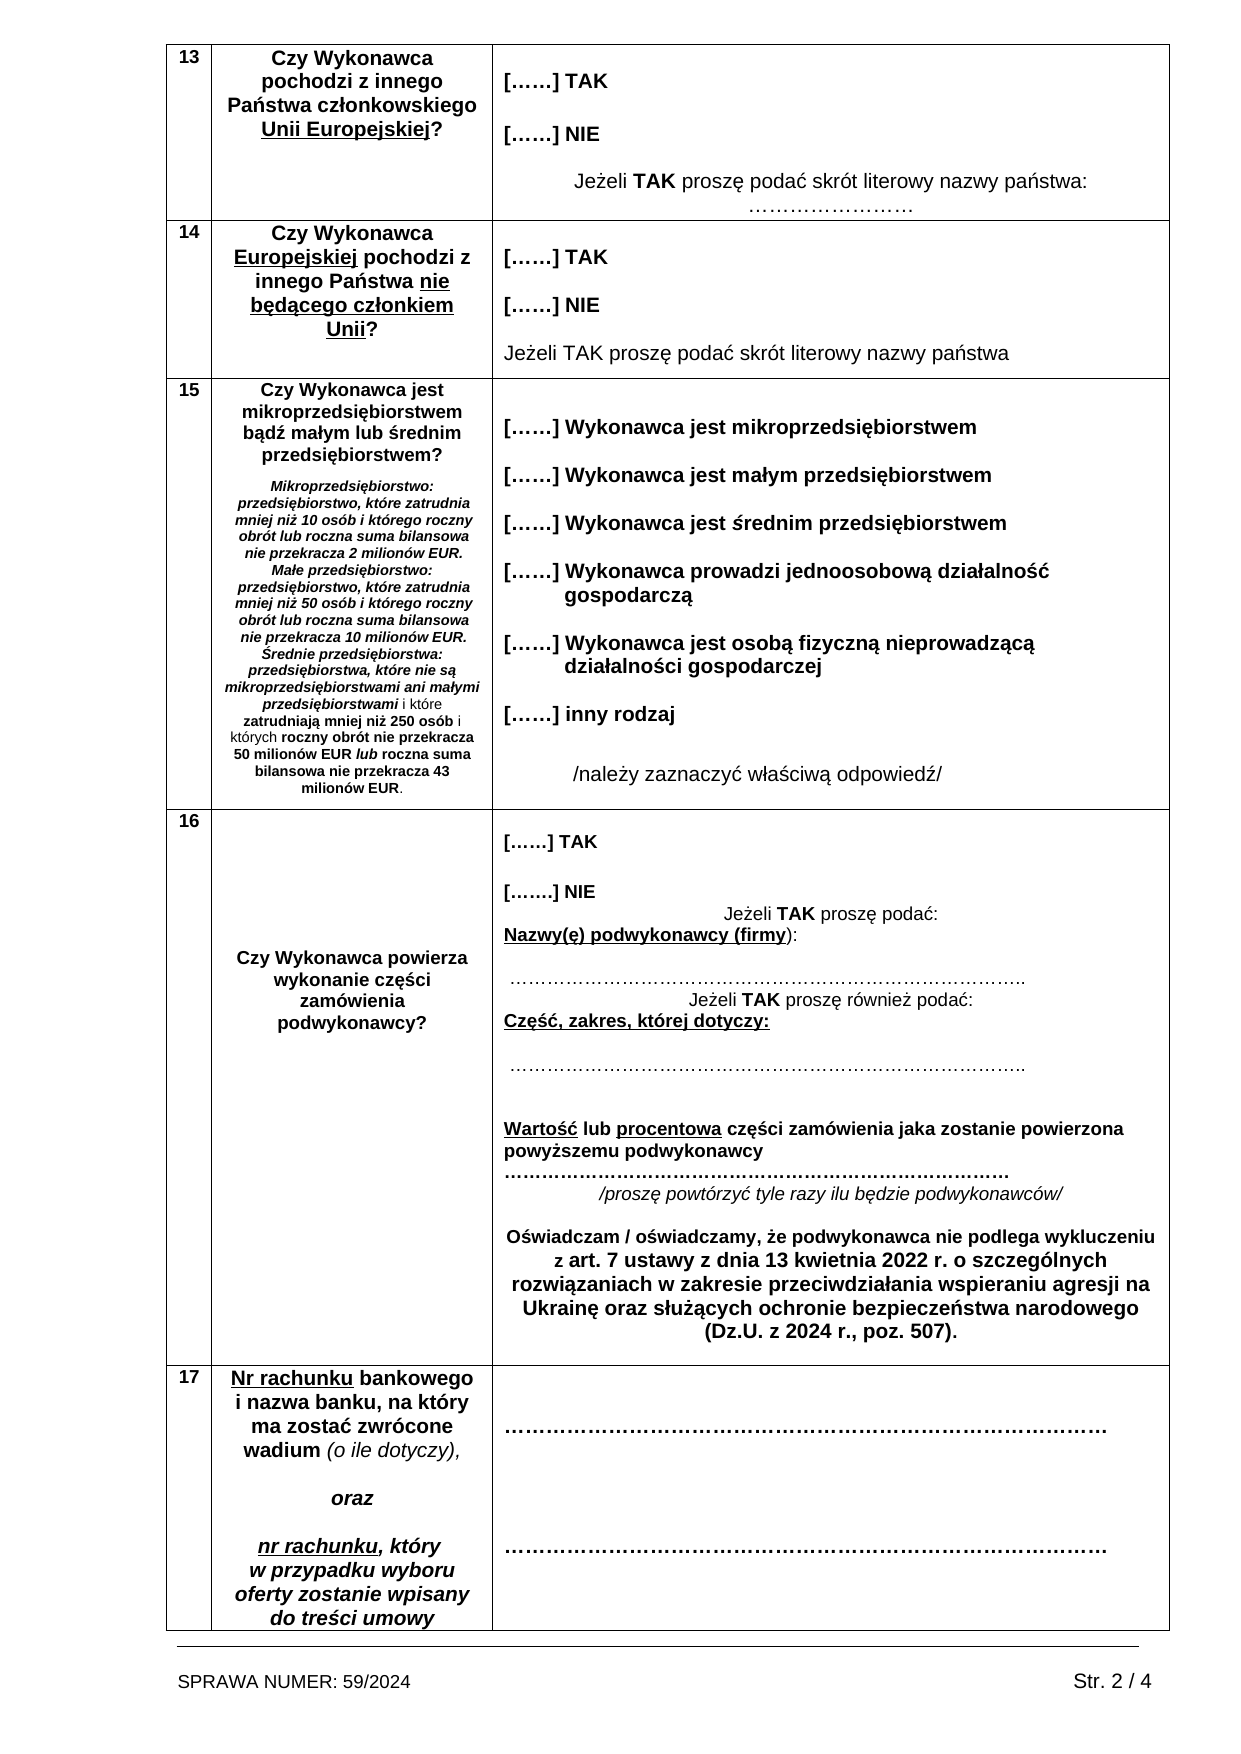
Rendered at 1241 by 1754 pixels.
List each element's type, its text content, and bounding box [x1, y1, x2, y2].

table_cell Czy Wykonawca powierza wykonanie części zamówienia podwykonawcy? [212, 810, 492, 1365]
table_cell Nr rachunku bankowego i nazwa banku, na który ma zostać zwrócone wadium (o ile dotyczy), oraz nr rachunku, który w przypadku wyboru oferty zostanie wpisany do treści umowy [212, 1366, 492, 1629]
table_cell Czy Wykonawca Europejskiej pochodzi z innego Państwa nie będącego członkiem Unii? [212, 221, 492, 378]
table_cell Czy Wykonawca pochodzi z innego Państwa członkowskiego Unii Europejskiej? [212, 45, 492, 220]
table_cell [……] TAK [……] NIE Jeżeli TAK proszę podać skrót literowy nazwy państwa [493, 221, 1169, 378]
table_cell [……] Wykonawca jest mikroprzedsiębiorstwem [……] Wykonawca jest małym przedsiębiorstwem [……] Wykonawca jest średnim przedsiębiorstwem [……] Wykonawca prowadzi jednoosobową działalność gospodarczą [……] Wykonawca jest osobą fizyczną nieprowadzącą działalności gospodarczej [……] inny rodzaj /należy zaznaczyć właściwą odpowiedź/ [493, 379, 1169, 809]
table_cell 17 [167, 1366, 211, 1629]
table_cell Czy Wykonawca jest mikroprzedsiębiorstwem bądź małym lub średnim przedsiębiorstwem? Mikroprzedsiębiorstwo: przedsiębiorstwo, które zatrudnia mniej niż 10 osób i którego roczny obrót lub roczna suma bilansowa nie przekracza 2 milionów EUR. Małe przedsiębiorstwo: przedsiębiorstwo, które zatrudnia mniej niż 50 osób i którego roczny obrót lub roczna suma bilansowa nie przekracza 10 milionów EUR. Średnie przedsiębiorstwa: przedsiębiorstwa, które nie są mikroprzedsiębiorstwami ani małymi przedsiębiorstwami i które zatrudniają mniej niż 250 osób i których roczny obrót nie przekracza 50 milionów EUR lub roczna suma bilansowa nie przekracza 43 milionów EUR. [212, 379, 492, 809]
table_cell [……] TAK […….] NIE Jeżeli TAK proszę podać: Nazwy(ę) podwykonawcy (firmy): ……………………………………………………………………….. Jeżeli TAK proszę również podać: Część, zakres, której dotyczy: ……………………………………………………………………….. Wartość lub procentowa części zamówienia jaka zostanie powierzona powyższemu podwykonawcy ……………………………………………………………………… /proszę powtórzyć tyle razy ilu będzie podwykonawców/ Oświadczam / oświadczamy, że podwykonawca nie podlega wykluczeniu z art. 7 ustawy z dnia 13 kwietnia 2022 r. o szczególnych rozwiązaniach w zakresie przeciwdziałania wspieraniu agresji na Ukrainę oraz służących ochronie bezpieczeństwa narodowego (Dz.U. z 2024 r., poz. 507). [493, 810, 1169, 1365]
table_cell 14 [167, 221, 211, 378]
table_cell …………………………………………………………………………… …………………………………………………………………………… [493, 1366, 1169, 1629]
table_cell 13 [167, 45, 211, 220]
table_cell 16 [167, 810, 211, 1365]
table_cell [……] TAK [……] NIE Jeżeli TAK proszę podać skrót literowy nazwy państwa: …………………… [493, 45, 1169, 220]
table_cell 15 [167, 379, 211, 809]
